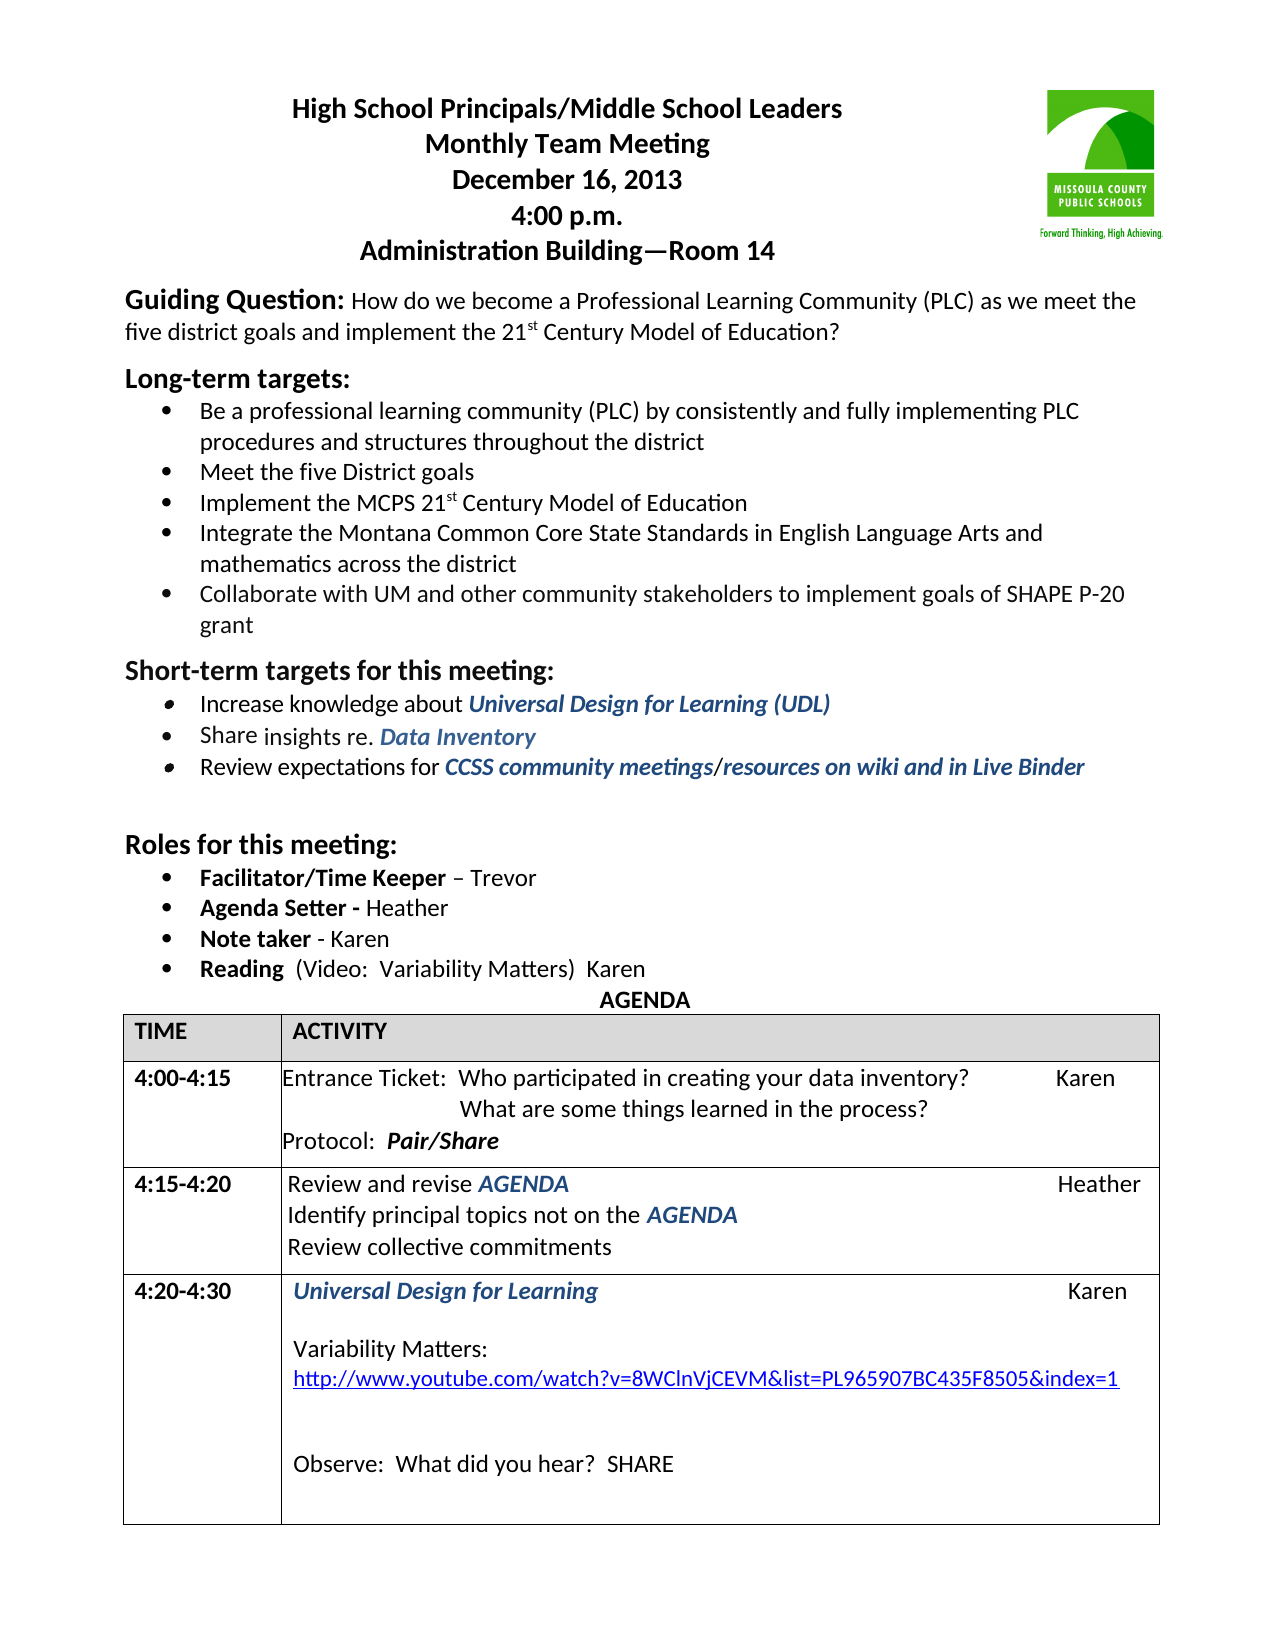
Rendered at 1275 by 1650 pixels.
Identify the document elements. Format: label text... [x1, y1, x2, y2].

list Reading (Video: Variability Matters) Karen [162, 953, 1164, 984]
text AGENDA [125, 984, 1164, 1014]
list Meet the five District goals [162, 456, 1164, 487]
text Roles for this meeting: [125, 826, 1164, 862]
list Review expectations for CCSS community meetings/resources on wiki and in Live Binder [162, 751, 1164, 783]
table_cell 4:15-4:20 [124, 1168, 281, 1274]
table_header TIME [124, 1015, 281, 1061]
table_cell Review and revise AGENDA Heather Identify principal topics not on the AGENDA Review collective commitments [282, 1168, 1159, 1274]
text Administration Building—Room 14 [112, 232, 1164, 268]
list Share insights re. Data Inventory [162, 719, 1164, 751]
table_cell 4:20-4:30 [124, 1275, 281, 1524]
list Collaborate with UM and other community stakeholders to implement goals of SHAPE P-20 grant [162, 578, 1164, 639]
text Short-term targets for this meeting: [125, 652, 1164, 688]
list Note taker - Karen [162, 923, 1164, 953]
list Increase knowledge about Universal Design for Learning (UDL) [162, 688, 1164, 719]
table_cell Universal Design for Learning Karen Variability Matters: http://www.youtube.com/watch?v=8WClnVjCEVM&list=PL965907BC435F8505&index=1 Observe: What did you hear? SHARE [282, 1275, 1159, 1524]
table_cell Entrance Ticket: Who participated in creating your data inventory? Karen What are some things learned in the process? Protocol: Pair/Share [282, 1062, 1159, 1167]
list Implement the MCPS 21st Century Model of Education [162, 487, 1164, 517]
list Integrate the Montana Common Core State Standards in English Language Arts and mathematics across the district [162, 517, 1164, 578]
table_header ACTIVITY [282, 1015, 1159, 1061]
text December 16, 2013 [112, 161, 1040, 197]
text Long-term targets: [125, 360, 1164, 395]
text Monthly Team Meeting [112, 126, 1040, 161]
table_cell 4:00-4:15 [124, 1062, 281, 1167]
text High School Principals/Middle School Leaders [112, 90, 1040, 126]
list Be a professional learning community (PLC) by consistently and fully implementing PLC procedures and structures throughout the district [162, 395, 1164, 456]
list Agenda Setter - Heather [162, 892, 1164, 923]
list Facilitator/Time Keeper – Trevor [162, 862, 1164, 892]
text 4:00 p.m. [112, 197, 1040, 232]
picture [1040, 90, 1163, 239]
text Guiding Question: How do we become a Professional Learning Community (PLC) as we meet the five district goals and implement the 21st Century Model of Education? [125, 281, 1164, 347]
